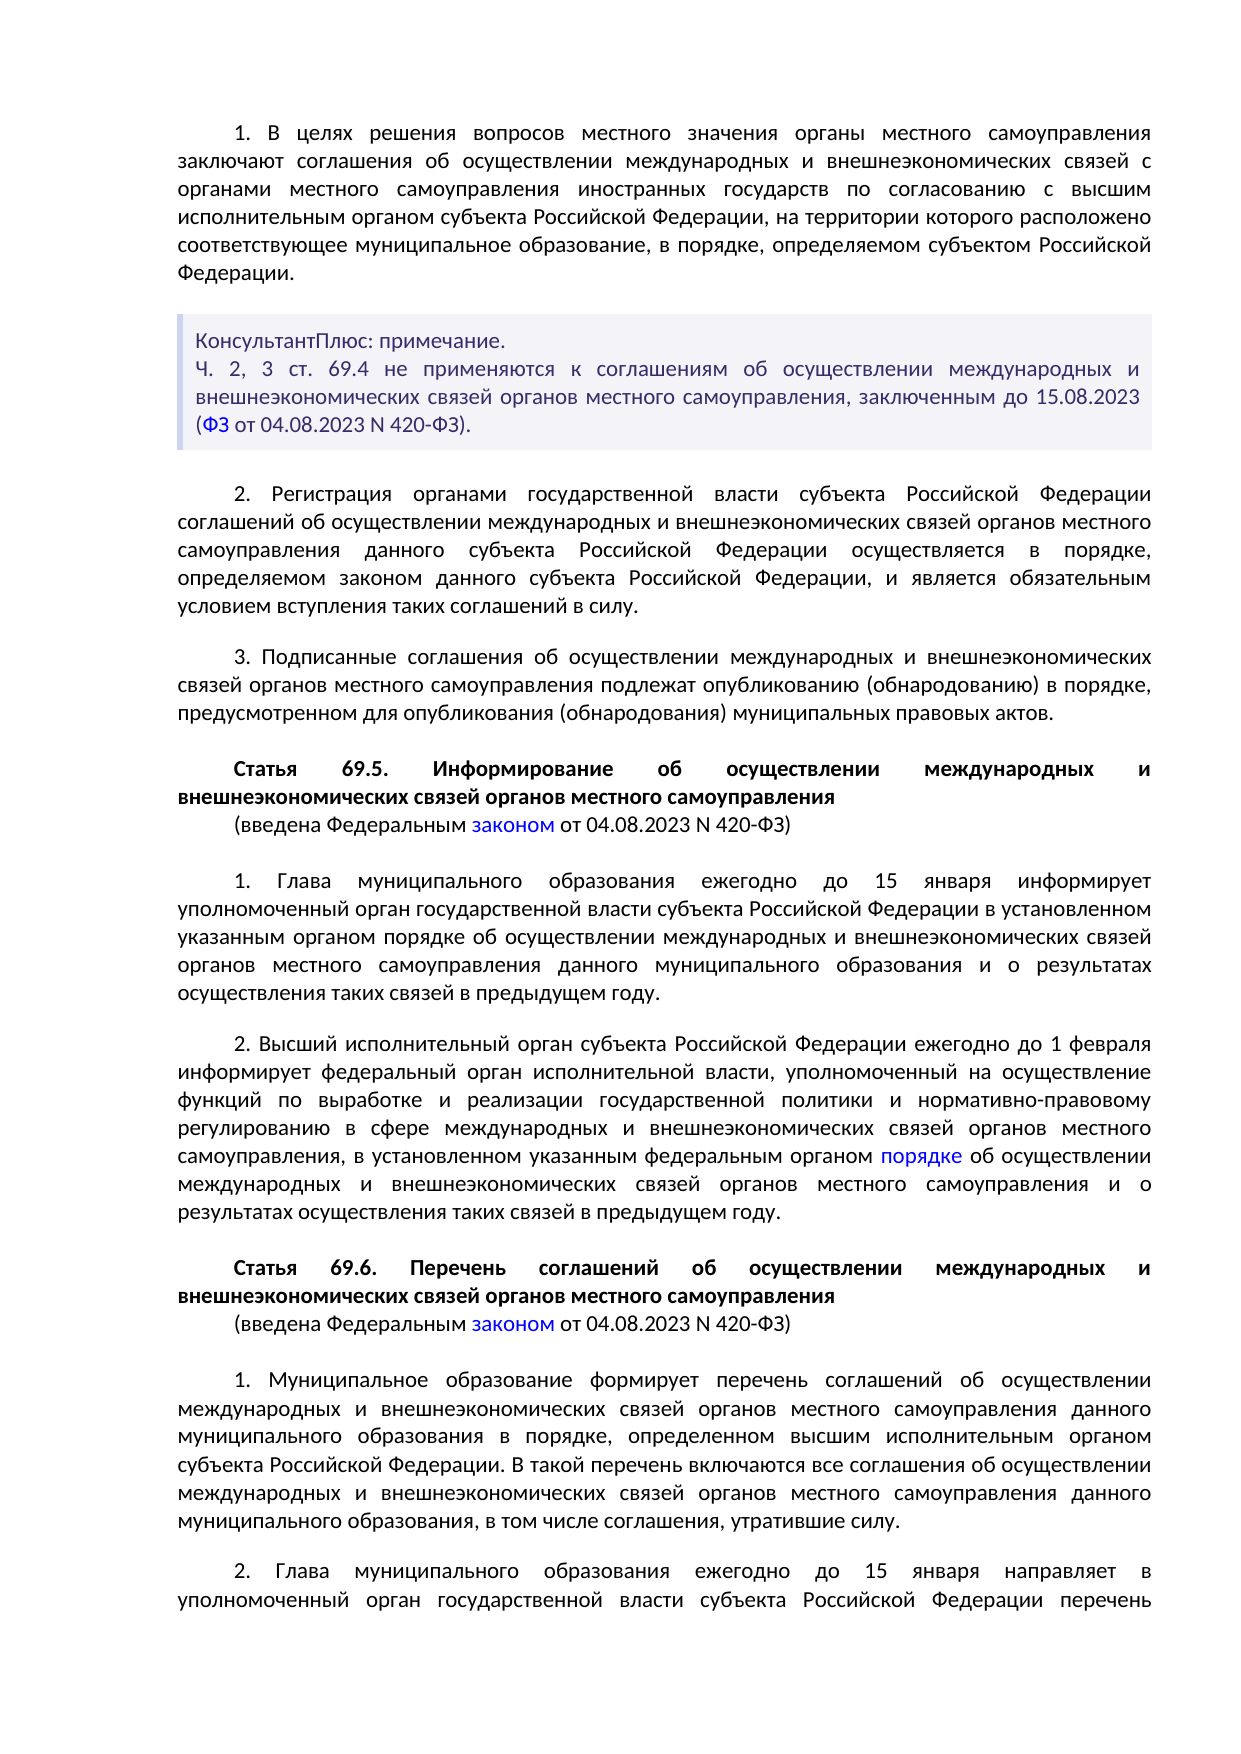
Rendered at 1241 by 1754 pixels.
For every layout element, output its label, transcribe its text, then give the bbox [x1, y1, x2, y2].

text 1. В целях решения вопросов местного значения органы местного самоуправления заключают соглашения об осуществлении международных и внешнеэкономических связей с органами местного самоуправления иностранных государств по согласованию с высшим исполнительным органом субъекта Российской Федерации, на территории которого расположено соответствующее муниципальное образование, в порядке, определяемом субъектом Российской Федерации. [177, 118, 1152, 286]
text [177, 1557, 1152, 1613]
text 1. Муниципальное образование формирует перечень соглашений об осуществлении международных и внешнеэкономических связей органов местного самоуправления данного муниципального образования в порядке, определенном высшим исполнительным органом субъекта Российской Федерации. В такой перечень включаются все соглашения об осуществлении международных и внешнеэкономических связей органов местного самоуправления данного муниципального образования, в том числе соглашения, утратившие силу. [177, 1366, 1152, 1534]
text (введена Федеральным законом от 04.08.2023 N 420-ФЗ) [177, 810, 1152, 838]
title Статья 69.5. Информирование об осуществлении международных и внешнеэкономических связей органов местного самоуправления [177, 754, 1152, 810]
title Статья 69.6. Перечень соглашений об осуществлении международных и внешнеэкономических связей органов местного самоуправления [177, 1253, 1152, 1309]
text 2. Высший исполнительный орган субъекта Российской Федерации ежегодно до 1 февраля информирует федеральный орган исполнительной власти, уполномоченный на осуществление функций по выработке и реализации государственной политики и нормативно-правовому регулированию в сфере международных и внешнеэкономических связей органов местного самоуправления, в установленном указанным федеральным органом порядке об осуществлении международных и внешнеэкономических связей органов местного самоуправления и о результатах осуществления таких связей в предыдущем году. [177, 1029, 1152, 1226]
text (введена Федеральным законом от 04.08.2023 N 420-ФЗ) [177, 1309, 1152, 1338]
text 1. Глава муниципального образования ежегодно до 15 января информирует уполномоченный орган государственной власти субъекта Российской Федерации в установленном указанным органом порядке об осуществлении международных и внешнеэкономических связей органов местного самоуправления данного муниципального образования и о результатах осуществления таких связей в предыдущем году. [177, 866, 1152, 1006]
text 3. Подписанные соглашения об осуществлении международных и внешнеэкономических связей органов местного самоуправления подлежат опубликованию (обнародованию) в порядке, предусмотренном для опубликования (обнародования) муниципальных правовых актов. [177, 642, 1152, 726]
text 2. Регистрация органами государственной власти субъекта Российской Федерации соглашений об осуществлении международных и внешнеэкономических связей органов местного самоуправления данного субъекта Российской Федерации осуществляется в порядке, определяемом законом данного субъекта Российской Федерации, и является обязательным условием вступления таких соглашений в силу. [177, 479, 1152, 619]
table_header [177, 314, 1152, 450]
